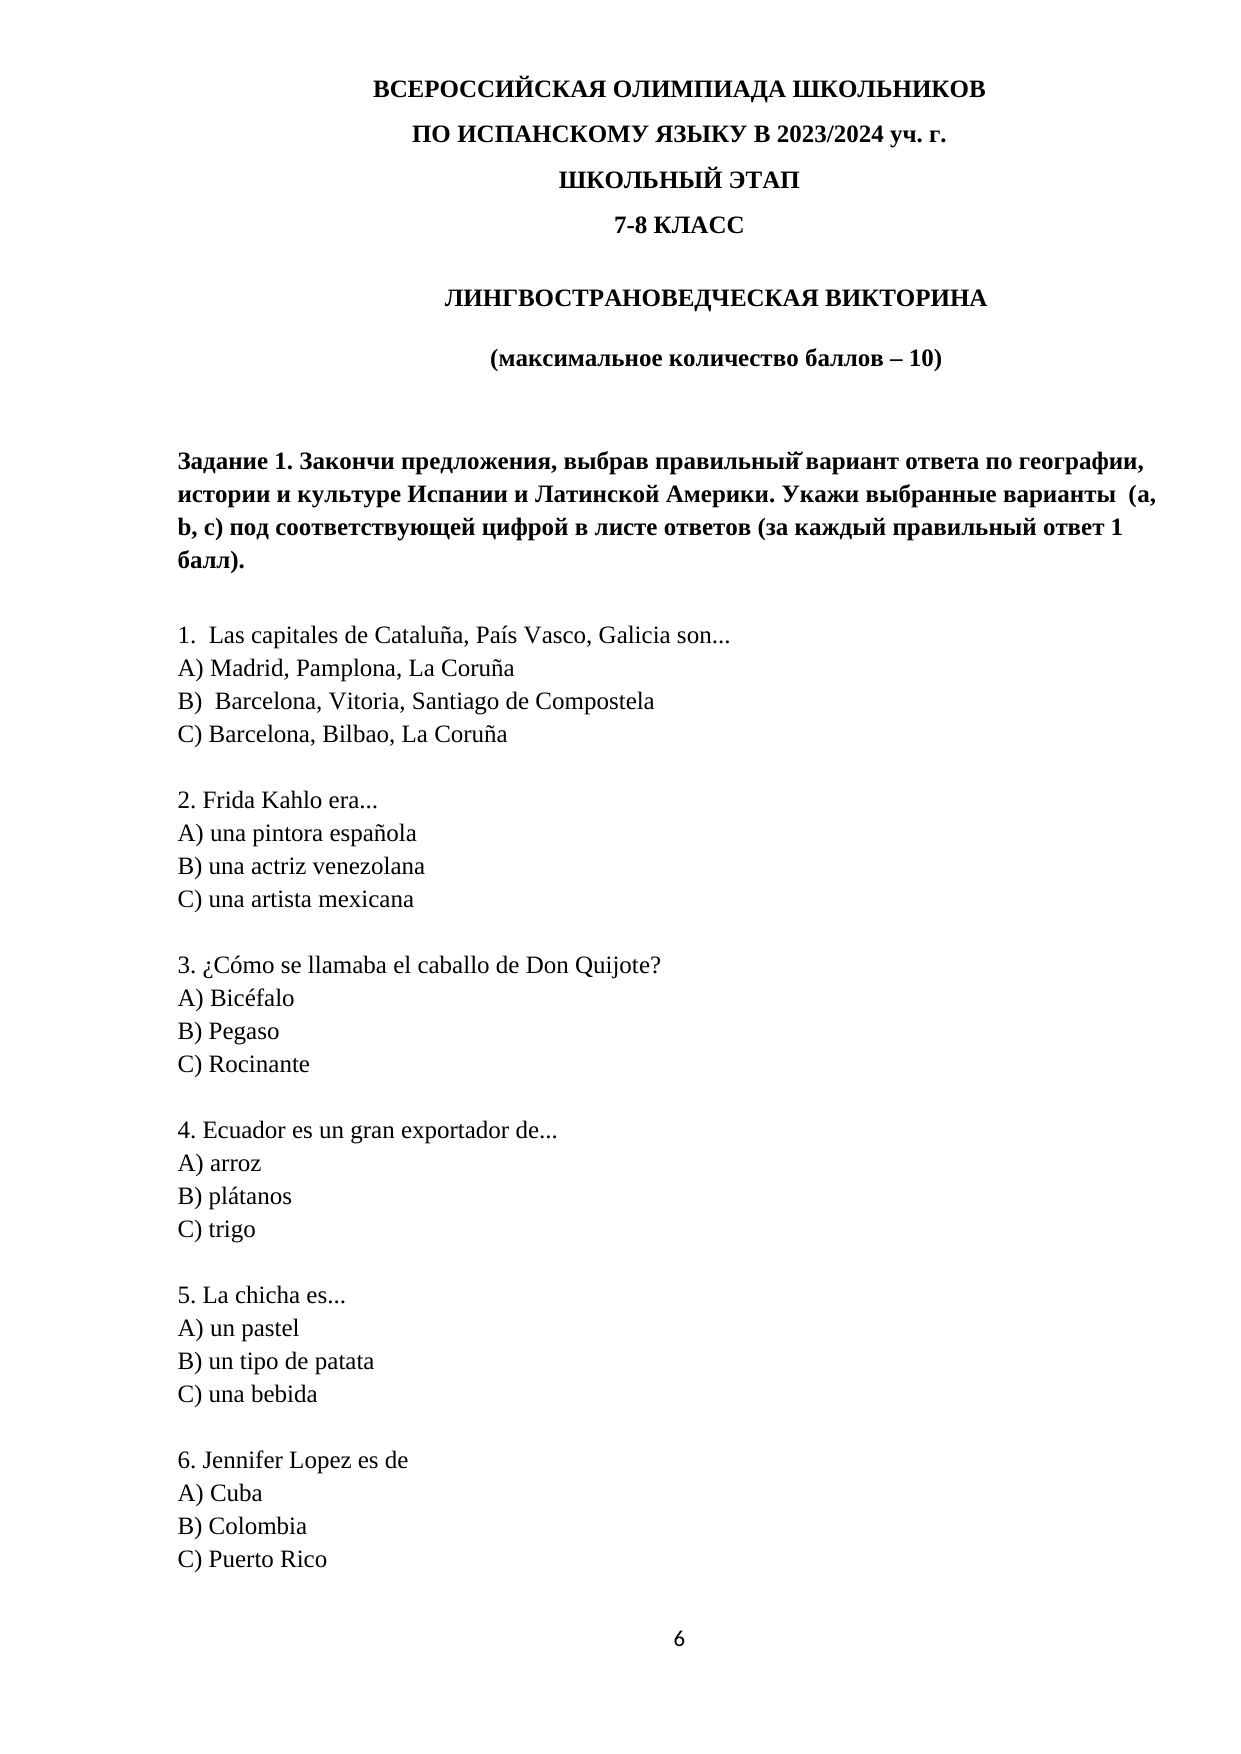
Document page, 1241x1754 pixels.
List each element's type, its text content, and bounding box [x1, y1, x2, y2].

text ЛИНГВОСТРАНОВЕДЧЕСКАЯ ВИКТОРИНА [177, 283, 1181, 312]
text B) un tipo de patata [177, 1346, 1181, 1375]
text A) un pastel [177, 1313, 1181, 1342]
text A) Bicéfalo [177, 983, 1181, 1012]
text 2. Frida Kahlo era... [177, 785, 1181, 813]
text A) arroz [177, 1148, 1181, 1177]
text B) una actriz venezolana [177, 851, 1181, 879]
text C) trigo [177, 1214, 1181, 1243]
text 6. Jennifer Lopez es de [177, 1445, 1181, 1474]
text 4. Ecuador es un gran exportador de... [177, 1115, 1181, 1144]
text A) una pintora española [177, 818, 1181, 847]
text (максимальное количество баллов – 10) [177, 343, 1181, 372]
text A) Madrid, Pamplona, La Coruña [177, 653, 1181, 681]
text C) Barcelona, Bilbao, La Coruña [177, 719, 1181, 747]
text C) una artista mexicana [177, 884, 1181, 913]
text Задание 1. Закончи предложения, выбрав правильный̆ вариант ответа по географии, истории и культуре Испании и Латинской Америки. Укажи выбранные варианты (a, b, c) под соответствующей цифрой в листе ответов (за каждый правильный ответ 1 балл). [177, 446, 1181, 574]
text 3. ¿Cómo se llamaba el caballo de Don Quijote? [177, 950, 1181, 979]
text 5. La chicha es... [177, 1280, 1181, 1309]
text C) Rocinante [177, 1049, 1181, 1078]
text B) Colombia [177, 1511, 1181, 1540]
text A) Cuba [177, 1478, 1181, 1507]
text C) una bebida [177, 1379, 1181, 1408]
text 1. Las capitales de Cataluña, País Vasco, Galicia son... [177, 620, 1181, 648]
text C) Puerto Rico [177, 1544, 1181, 1573]
text B) Pegaso [177, 1016, 1181, 1045]
text B) plátanos [177, 1181, 1181, 1210]
text B) Barcelona, Vitoria, Santiago de Compostela [177, 686, 1181, 714]
